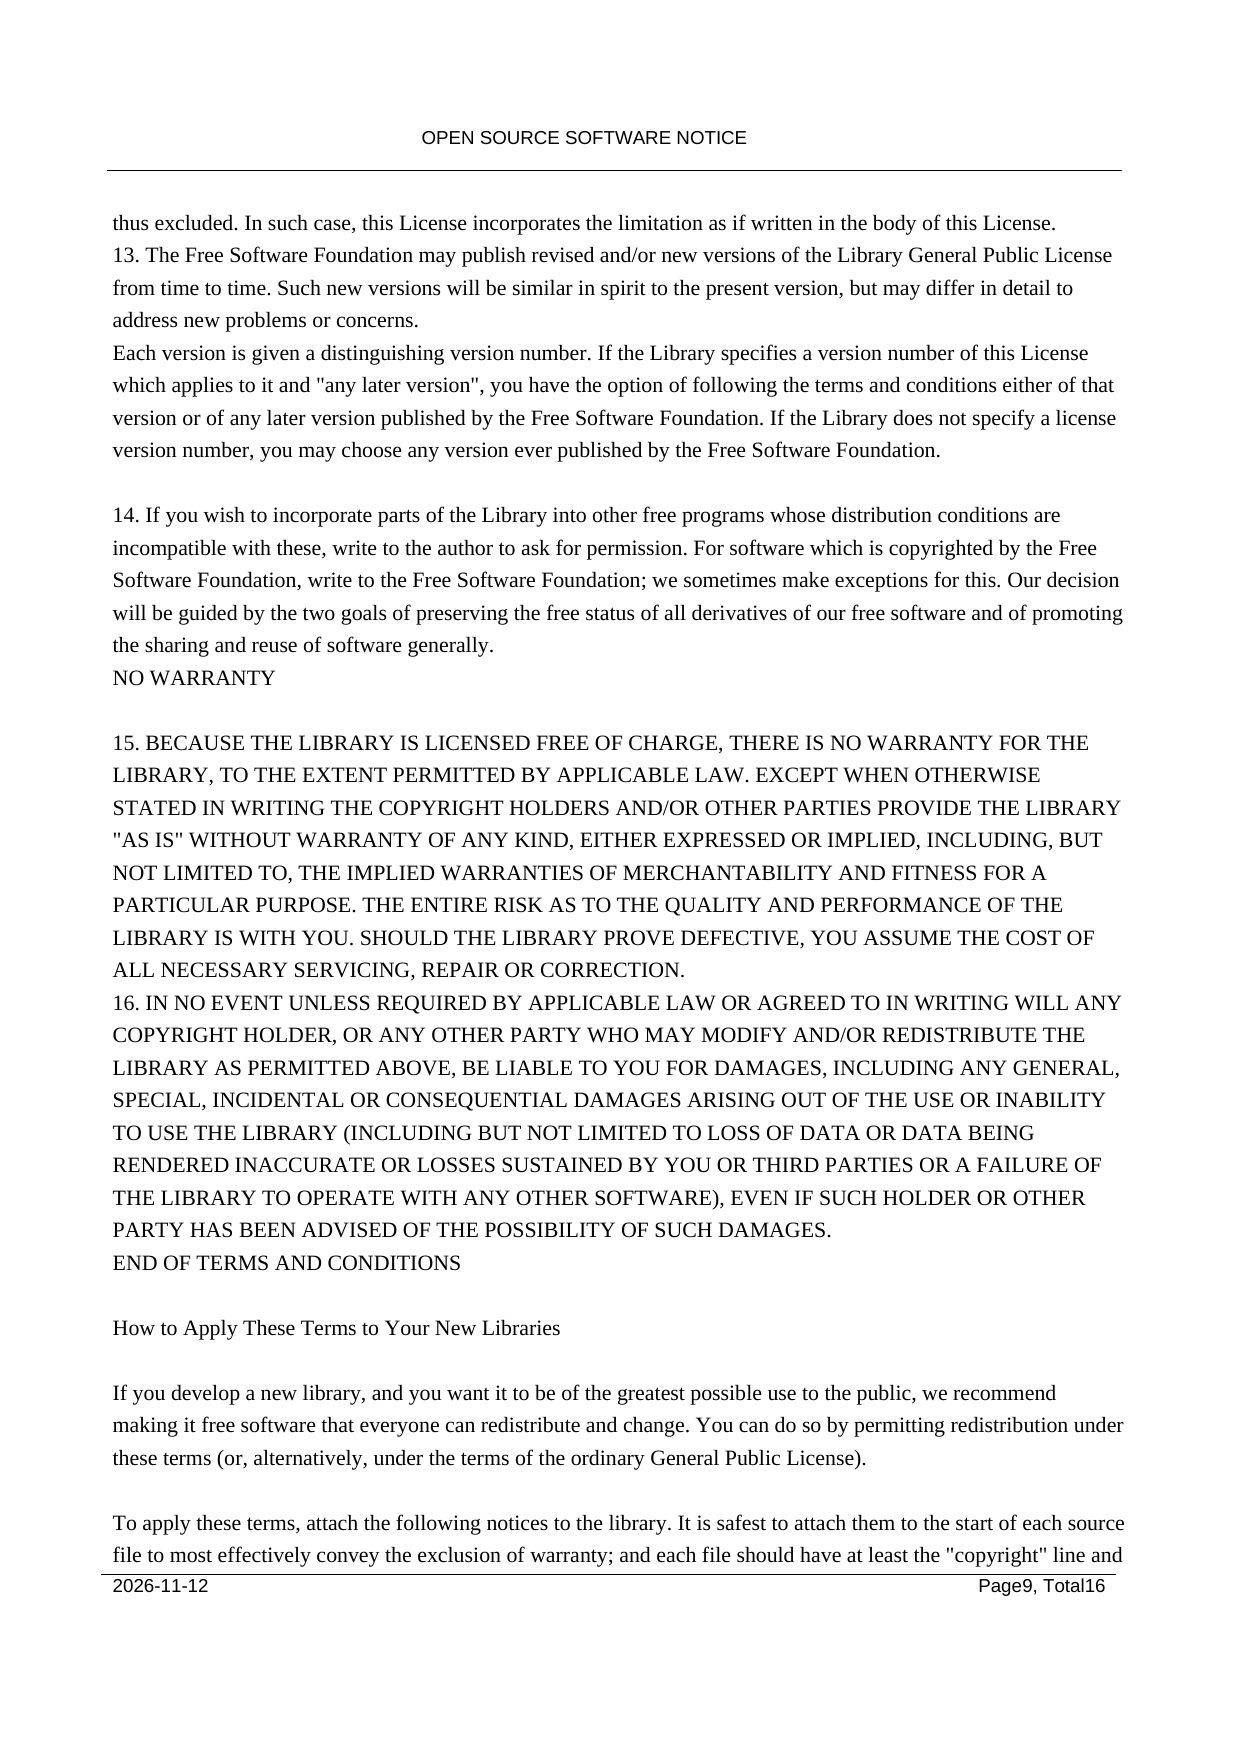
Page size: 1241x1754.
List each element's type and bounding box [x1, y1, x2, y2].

text [112, 206, 1128, 1571]
